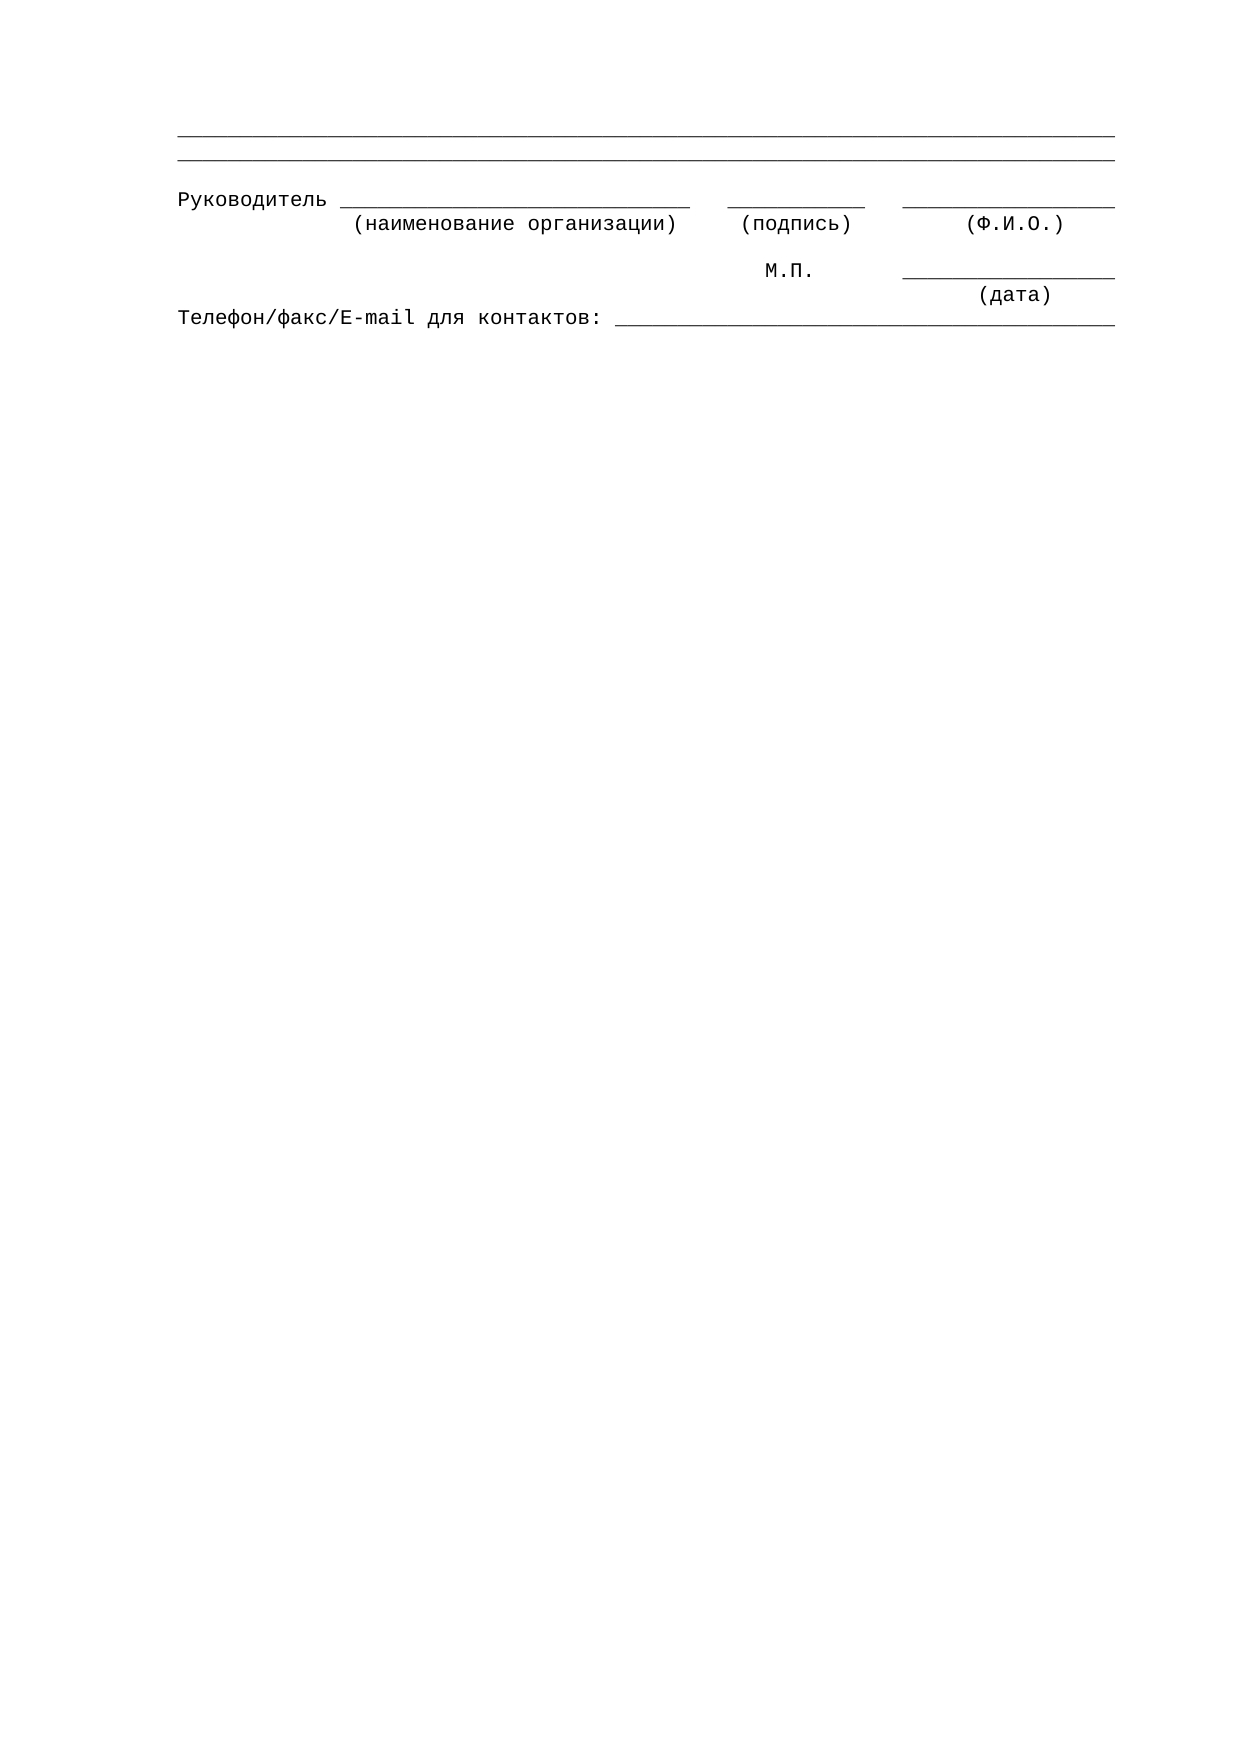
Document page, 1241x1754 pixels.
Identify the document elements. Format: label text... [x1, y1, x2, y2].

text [177, 118, 1152, 142]
text (наименование организации) (подпись) (Ф.И.О.) [177, 213, 1152, 236]
text Телефон/факс/E-mail для контактов: ________________________________________ [177, 307, 1152, 331]
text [177, 142, 1152, 165]
text (дата) [177, 284, 1152, 307]
text Руководитель ____________________________ ___________ _________________ [177, 189, 1152, 213]
text М.П. _________________ [177, 260, 1152, 284]
